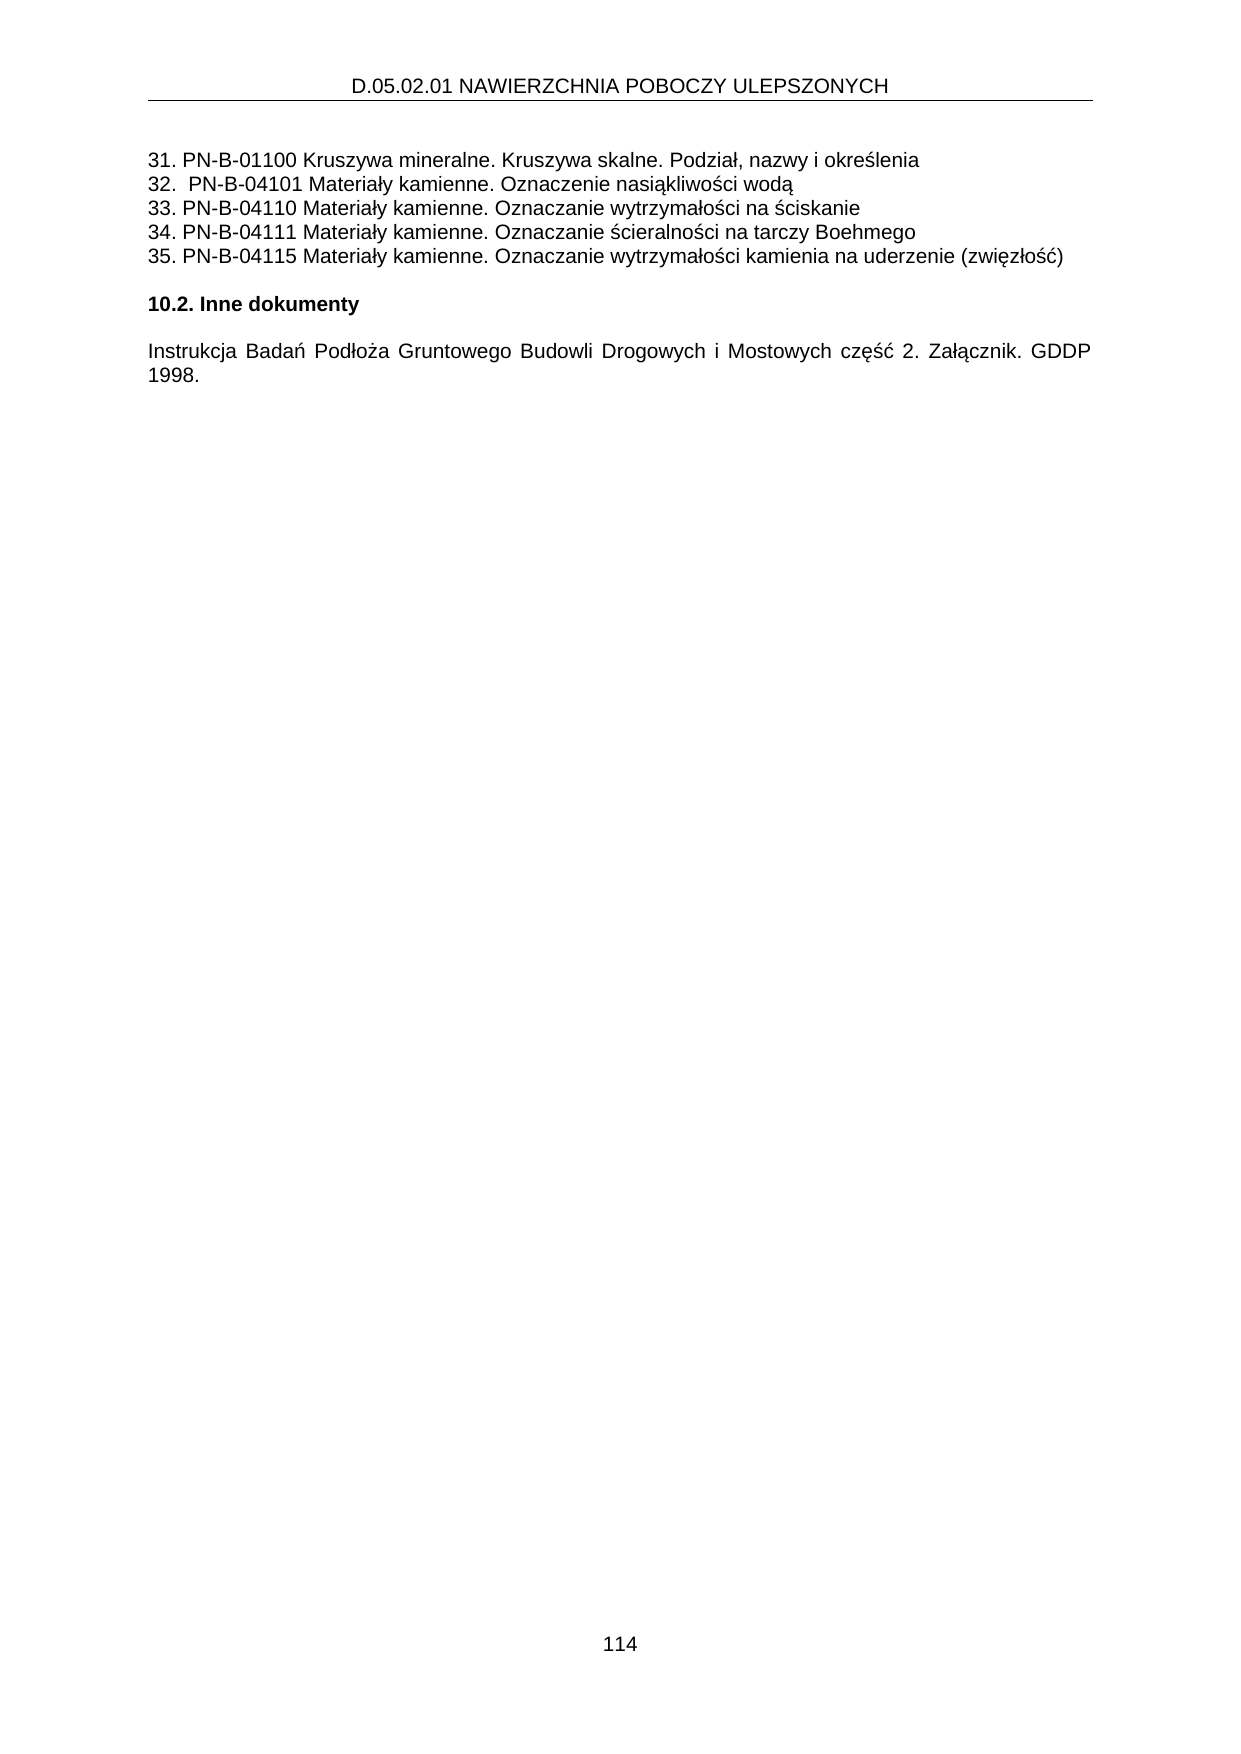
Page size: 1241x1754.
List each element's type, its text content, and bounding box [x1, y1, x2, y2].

text Instrukcja Badań Podłoża Gruntowego Budowli Drogowych i Mostowych część 2. Załącznik. GDDP 1998. [148, 339, 1093, 387]
text 32. PN-B-04101 Materiały kamienne. Oznaczenie nasiąkliwości wodą [148, 172, 1093, 196]
text 35. PN-B-04115 Materiały kamienne. Oznaczanie wytrzymałości kamienia na uderzenie (zwięzłość) [148, 243, 1093, 267]
text 10.2. Inne dokumenty [148, 291, 1093, 315]
text 34. PN-B-04111 Materiały kamienne. Oznaczanie ścieralności na tarczy Boehmego [148, 219, 1093, 243]
text 33. PN-B-04110 Materiały kamienne. Oznaczanie wytrzymałości na ściskanie [148, 196, 1093, 219]
text 31. PN-B-01100 Kruszywa mineralne. Kruszywa skalne. Podział, nazwy i określenia [148, 148, 1093, 172]
